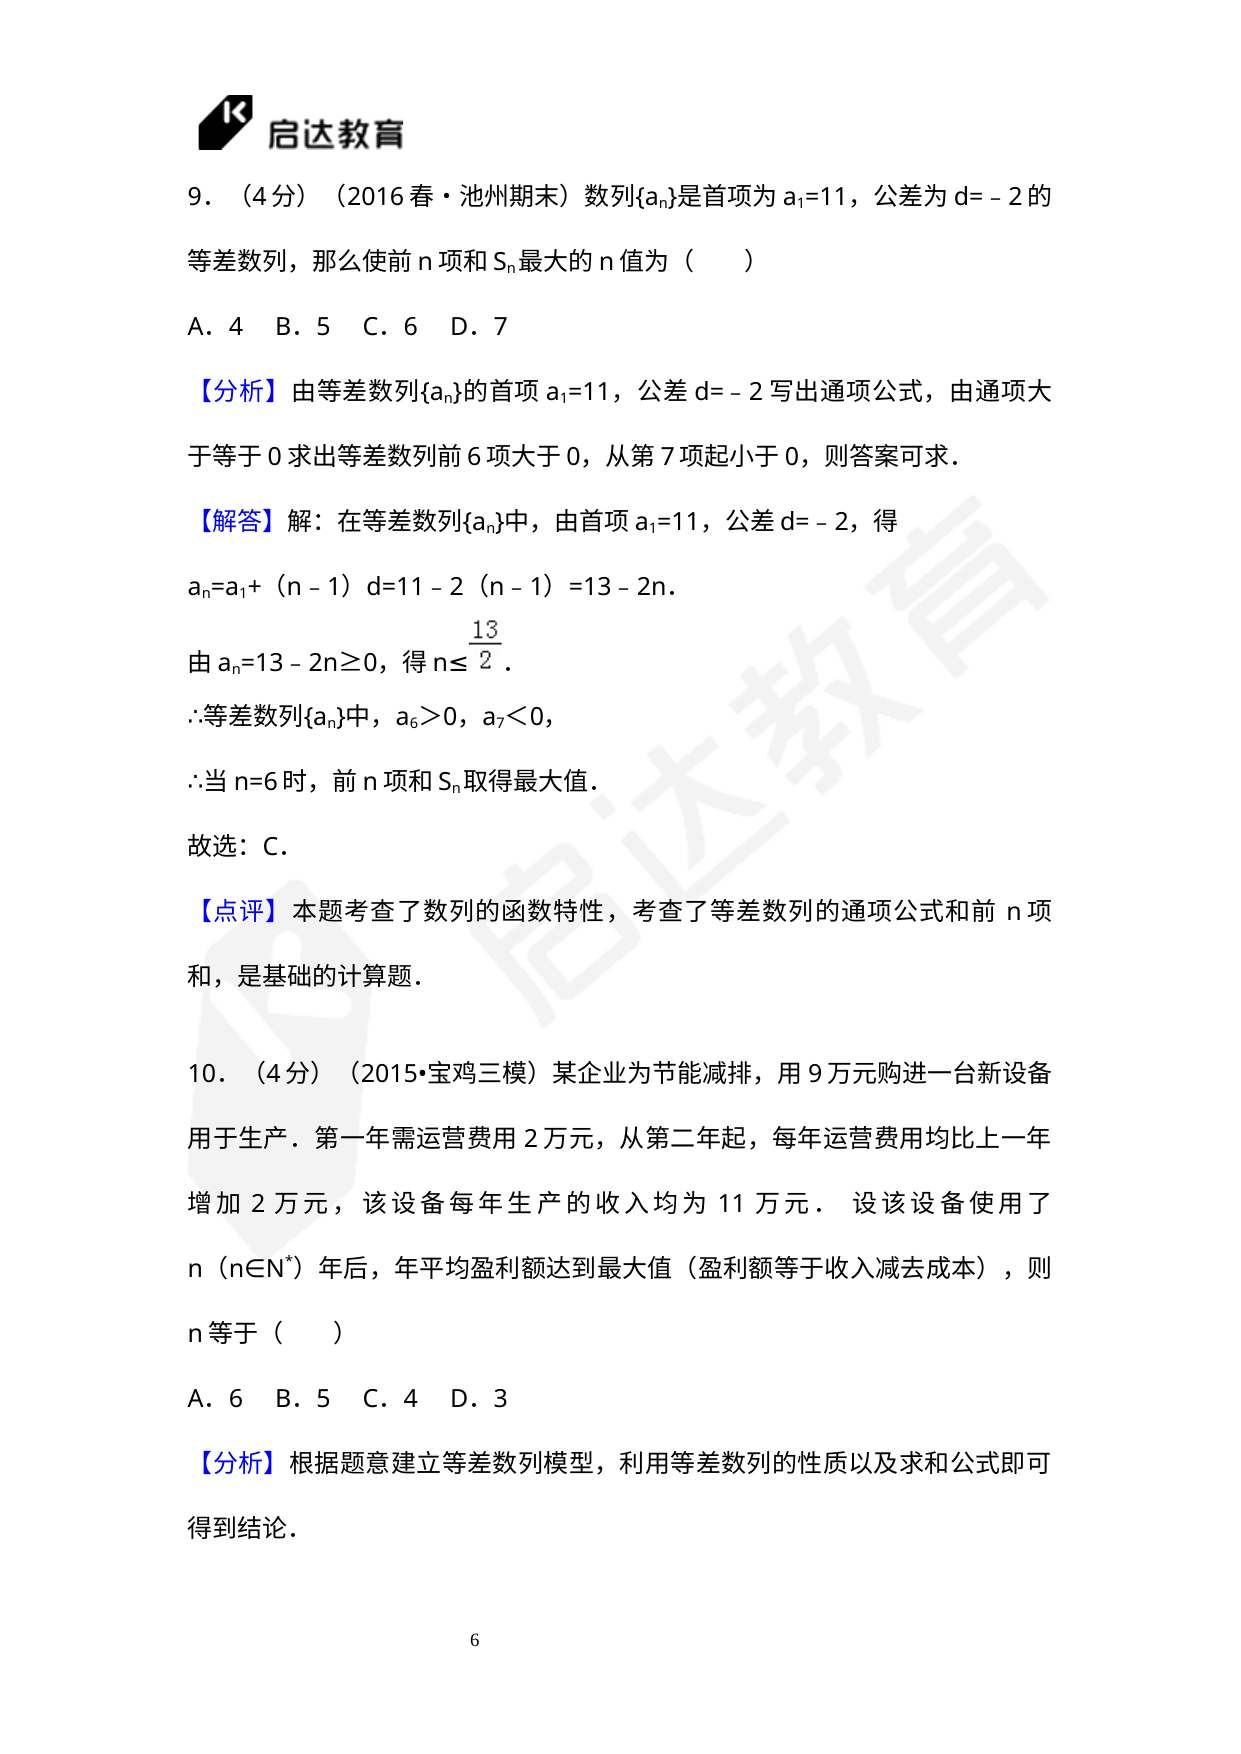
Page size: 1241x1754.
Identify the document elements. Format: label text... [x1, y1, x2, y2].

text A．4 B．5 C．6 D．7 [187, 292, 1053, 357]
text ∴当n=6时，前n项和Sn取得最大值． [187, 747, 1053, 812]
text 【解答】解：在等差数列{an}中，由首项a1=11，公差d=﹣2，得 [187, 487, 1053, 552]
text 10．（4分）（2015•宝鸡三模）某企业为节能减排，用9万元购进一台新设备用于生产．第一年需运营费用2万元，从第二年起，每年运营费用均比上一年增加2万元，该设备每年生产的收入均为11万元． 设该设备使用了n（n∈N*）年后，年平均盈利额达到最大值（盈利额等于收入减去成本），则n等于（ ） [187, 1039, 1053, 1364]
text an=a1+（n﹣1）d=11﹣2（n﹣1）=13﹣2n． [187, 552, 1053, 617]
picture [468, 617, 502, 672]
text A．6 B．5 C．4 D．3 [187, 1364, 1053, 1429]
text ∴等差数列{an}中，a6＞0，a7＜0， [187, 682, 1053, 747]
text 由an=13﹣2n≥0，得n≤． [187, 617, 1053, 682]
text 9．（4分）（2016春•池州期末）数列{an}是首项为a1=11，公差为d=﹣2的等差数列，那么使前n项和Sn最大的n值为（ ） [187, 162, 1053, 292]
text 故选：C． [187, 812, 1053, 877]
picture [198, 95, 404, 150]
text 【分析】根据题意建立等差数列模型，利用等差数列的性质以及求和公式即可得到结论． [187, 1429, 1053, 1559]
text 【分析】由等差数列{an}的首项a1=11，公差d=﹣2写出通项公式，由通项大于等于0求出等差数列前6项大于0，从第7项起小于0，则答案可求． [187, 357, 1053, 487]
text 【点评】本题考查了数列的函数特性，考查了等差数列的通项公式和前n项和，是基础的计算题． [187, 877, 1053, 1007]
